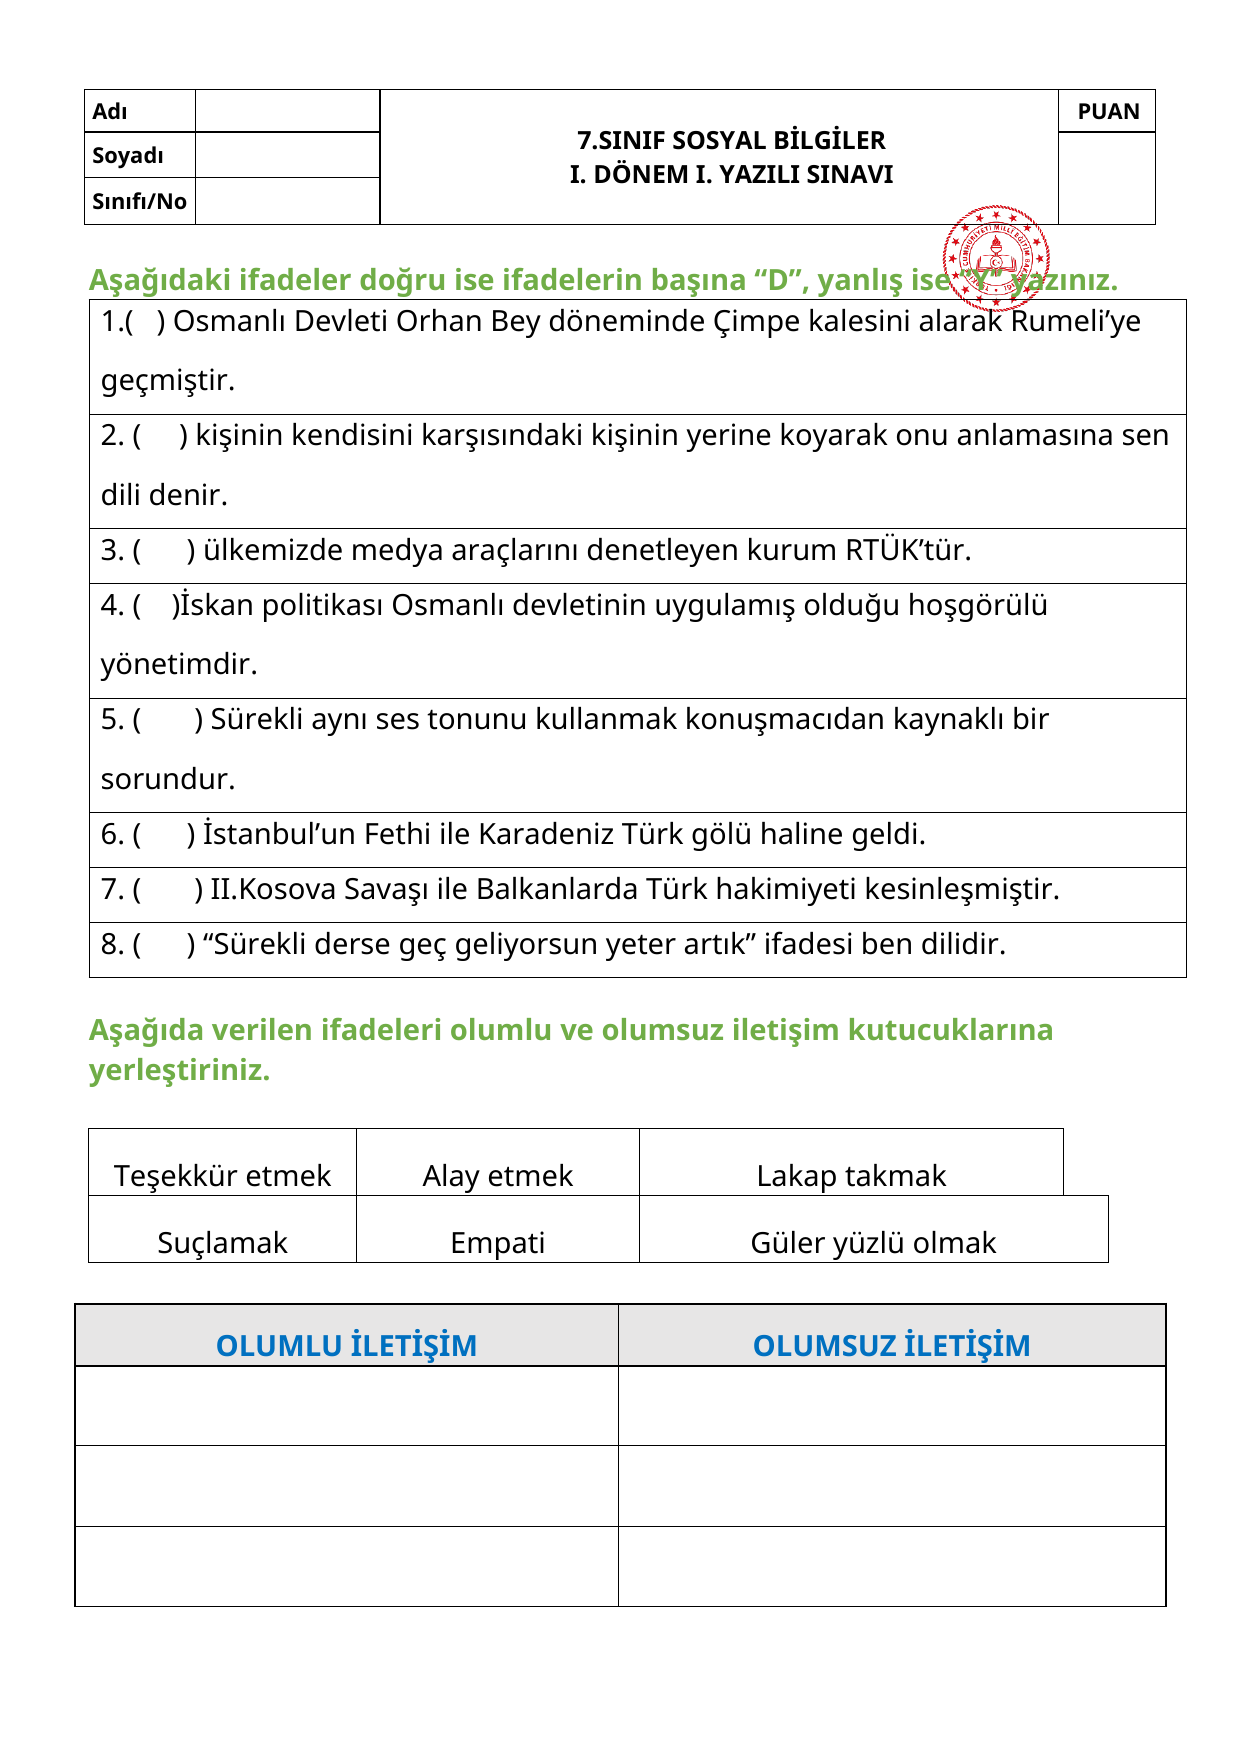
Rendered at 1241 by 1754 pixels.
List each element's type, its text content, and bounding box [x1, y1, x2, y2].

table_cell 4. ( )İskan politikası Osmanlı devletinin uygulamış olduğu hoşgörülü yönetimdir. [90, 584, 1186, 697]
table_cell 2. ( ) kişinin kendisini karşısındaki kişinin yerine koyarak onu anlamasına sen dili denir. [90, 415, 1186, 528]
table_cell [619, 1446, 1165, 1526]
table_cell 3. ( ) ülkemizde medya araçlarını denetleyen kurum RTÜK’tür. [90, 529, 1186, 583]
table_header 1.( ) Osmanlı Devleti Orhan Bey döneminde Çimpe kalesini alarak Rumeli’ye geçmiştir. [90, 300, 1186, 413]
table_header Alay etmek [357, 1129, 639, 1195]
table_cell Güler yüzlü olmak [640, 1196, 1108, 1262]
table_header OLUMLU İLETİŞİM [76, 1305, 618, 1365]
table_cell [1059, 133, 1155, 224]
table_cell Suçlamak [89, 1196, 356, 1262]
table_cell 7. ( ) II.Kosova Savaşı ile Balkanlarda Türk hakimiyeti kesinleşmiştir. [90, 868, 1186, 922]
table_header Lakap takmak [640, 1129, 1063, 1195]
table_cell [196, 133, 379, 177]
table_cell [196, 178, 379, 224]
table_cell 8. ( ) “Sürekli derse geç geliyorsun yeter artık” ifadesi ben dilidir. [90, 923, 1186, 977]
table_cell 6. ( ) İstanbul’un Fethi ile Karadeniz Türk gölü haline geldi. [90, 813, 1186, 867]
table_header 7.SINIF SOSYAL BİLGİLER I. DÖNEM I. YAZILI SINAVI [381, 90, 1058, 224]
text Aşağıda verilen ifadeleri olumlu ve olumsuz iletişim kutucuklarına yerleştiriniz. [89, 1009, 1152, 1088]
table_cell [76, 1367, 618, 1445]
picture [918, 225, 1071, 259]
table_cell 5. ( ) Sürekli aynı ses tonunu kullanmak konuşmacıdan kaynaklı bir sorundur. [90, 699, 1186, 812]
table_cell [76, 1446, 618, 1526]
table_header OLUMSUZ İLETİŞİM [619, 1305, 1165, 1365]
table_cell [76, 1527, 618, 1606]
table_header [196, 90, 379, 131]
table_cell Sınıfı/No [85, 178, 195, 224]
text Aşağıdaki ifadeler doğru ise ifadelerin başına “D”, yanlış ise “Y” yazınız. [89, 259, 1152, 299]
table_cell [619, 1367, 1165, 1445]
table_header PUAN [1059, 90, 1155, 131]
table_header Teşekkür etmek [89, 1129, 356, 1195]
table_cell [619, 1527, 1165, 1606]
table_cell Empati [357, 1196, 639, 1262]
table_cell Soyadı [85, 133, 195, 177]
table_header Adı [85, 90, 195, 131]
